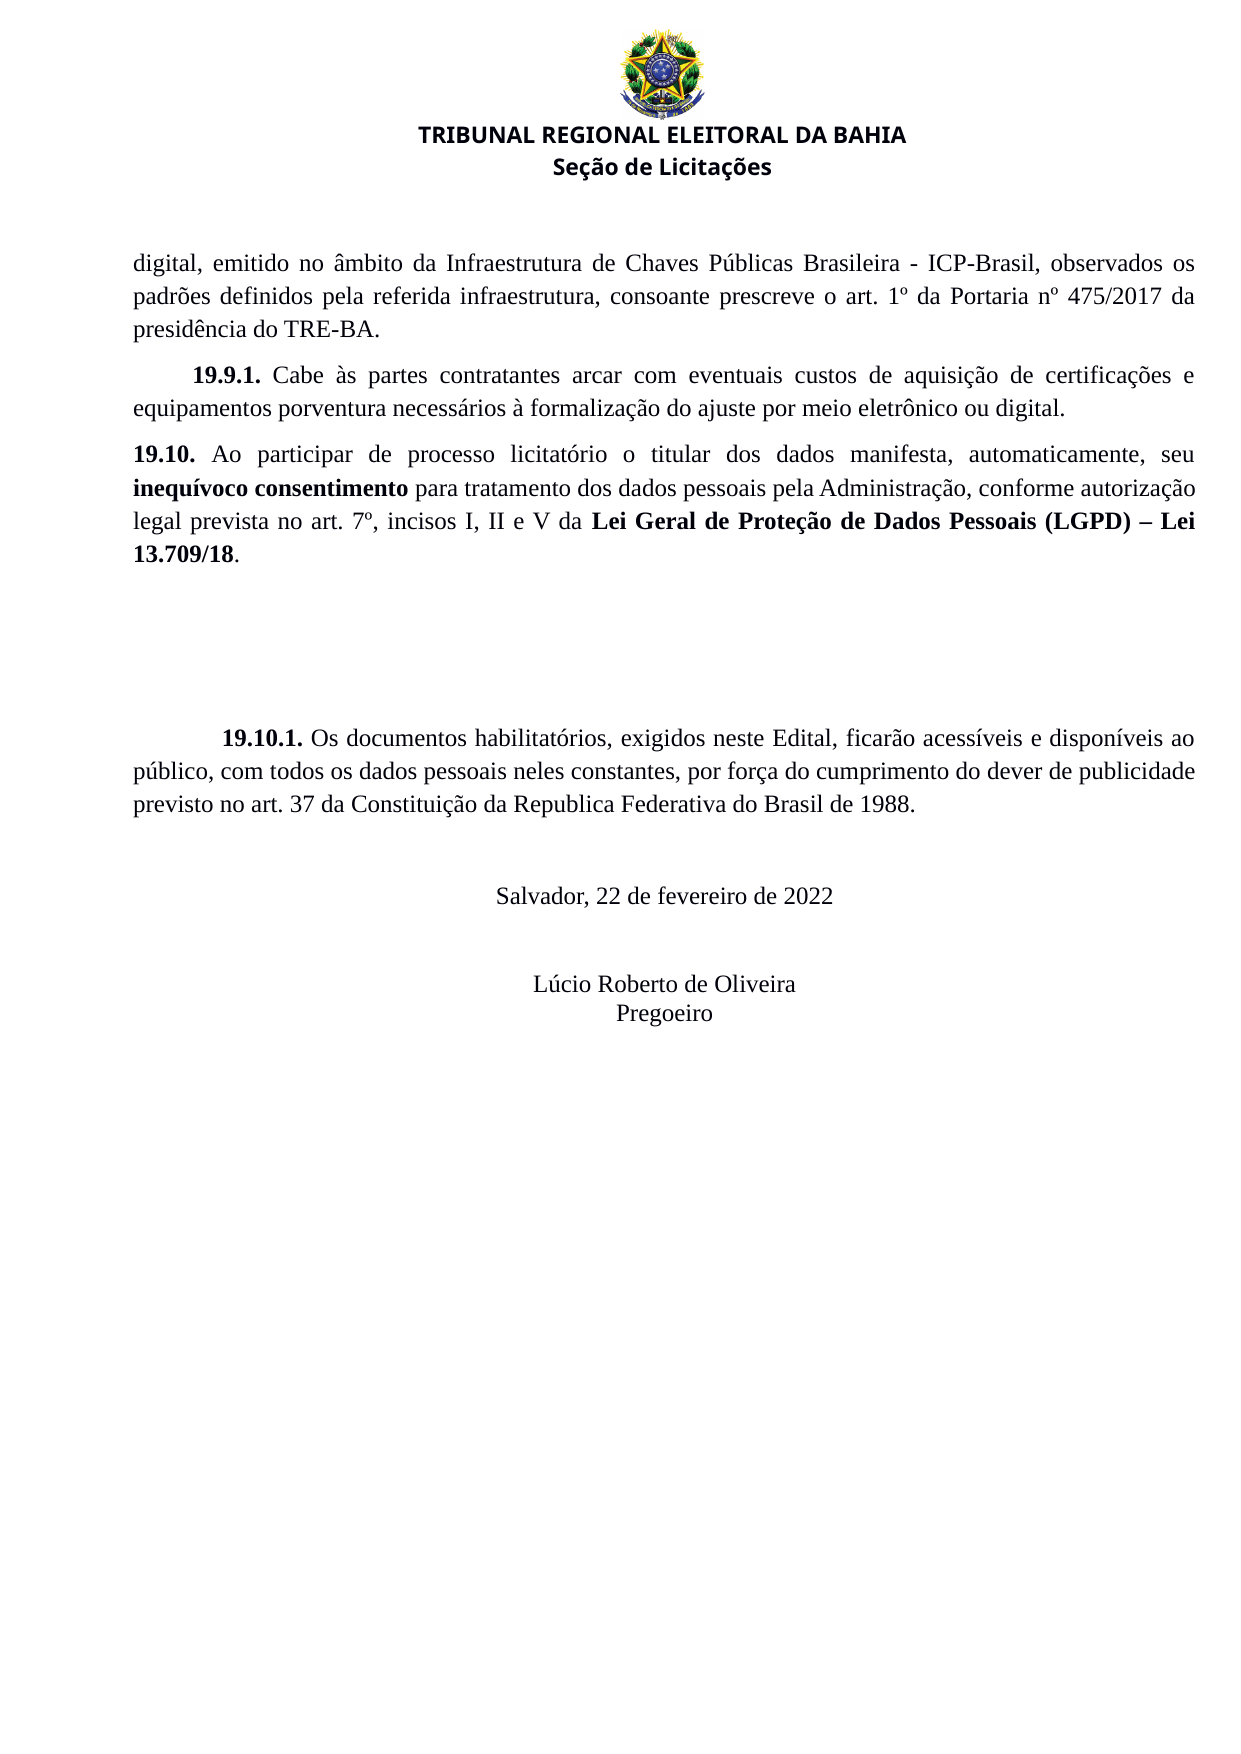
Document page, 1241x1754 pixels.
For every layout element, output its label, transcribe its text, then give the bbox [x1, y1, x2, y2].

text 19.10.1. Os documentos habilitatórios, exigidos neste Edital, ficarão acessíveis e disponíveis ao público, com todos os dados pessoais neles constantes, por força do cumprimento do dever de publicidade previsto no art. 37 da Constituição da Republica Federativa do Brasil de 1988. [133, 719, 1196, 819]
text Salvador, 22 de fevereiro de 2022 [133, 878, 1196, 911]
text 19.10. Ao participar de processo licitatório o titular dos dados manifesta, automaticamente, seu inequívoco consentimento para tratamento dos dados pessoais pela Administração, conforme autorização legal prevista no art. 7º, incisos I, II e V da Lei Geral de Proteção de Dados Pessoais (LGPD) – Lei 13.709/18. [133, 436, 1196, 569]
text Pregoeiro [133, 998, 1196, 1027]
text Lúcio Roberto de Oliveira [133, 969, 1196, 998]
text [133, 244, 1196, 344]
text 19.9.1. Cabe às partes contratantes arcar com eventuais custos de aquisição de certificações e equipamentos porventura necessários à formalização do ajuste por meio eletrônico ou digital. [133, 357, 1196, 423]
